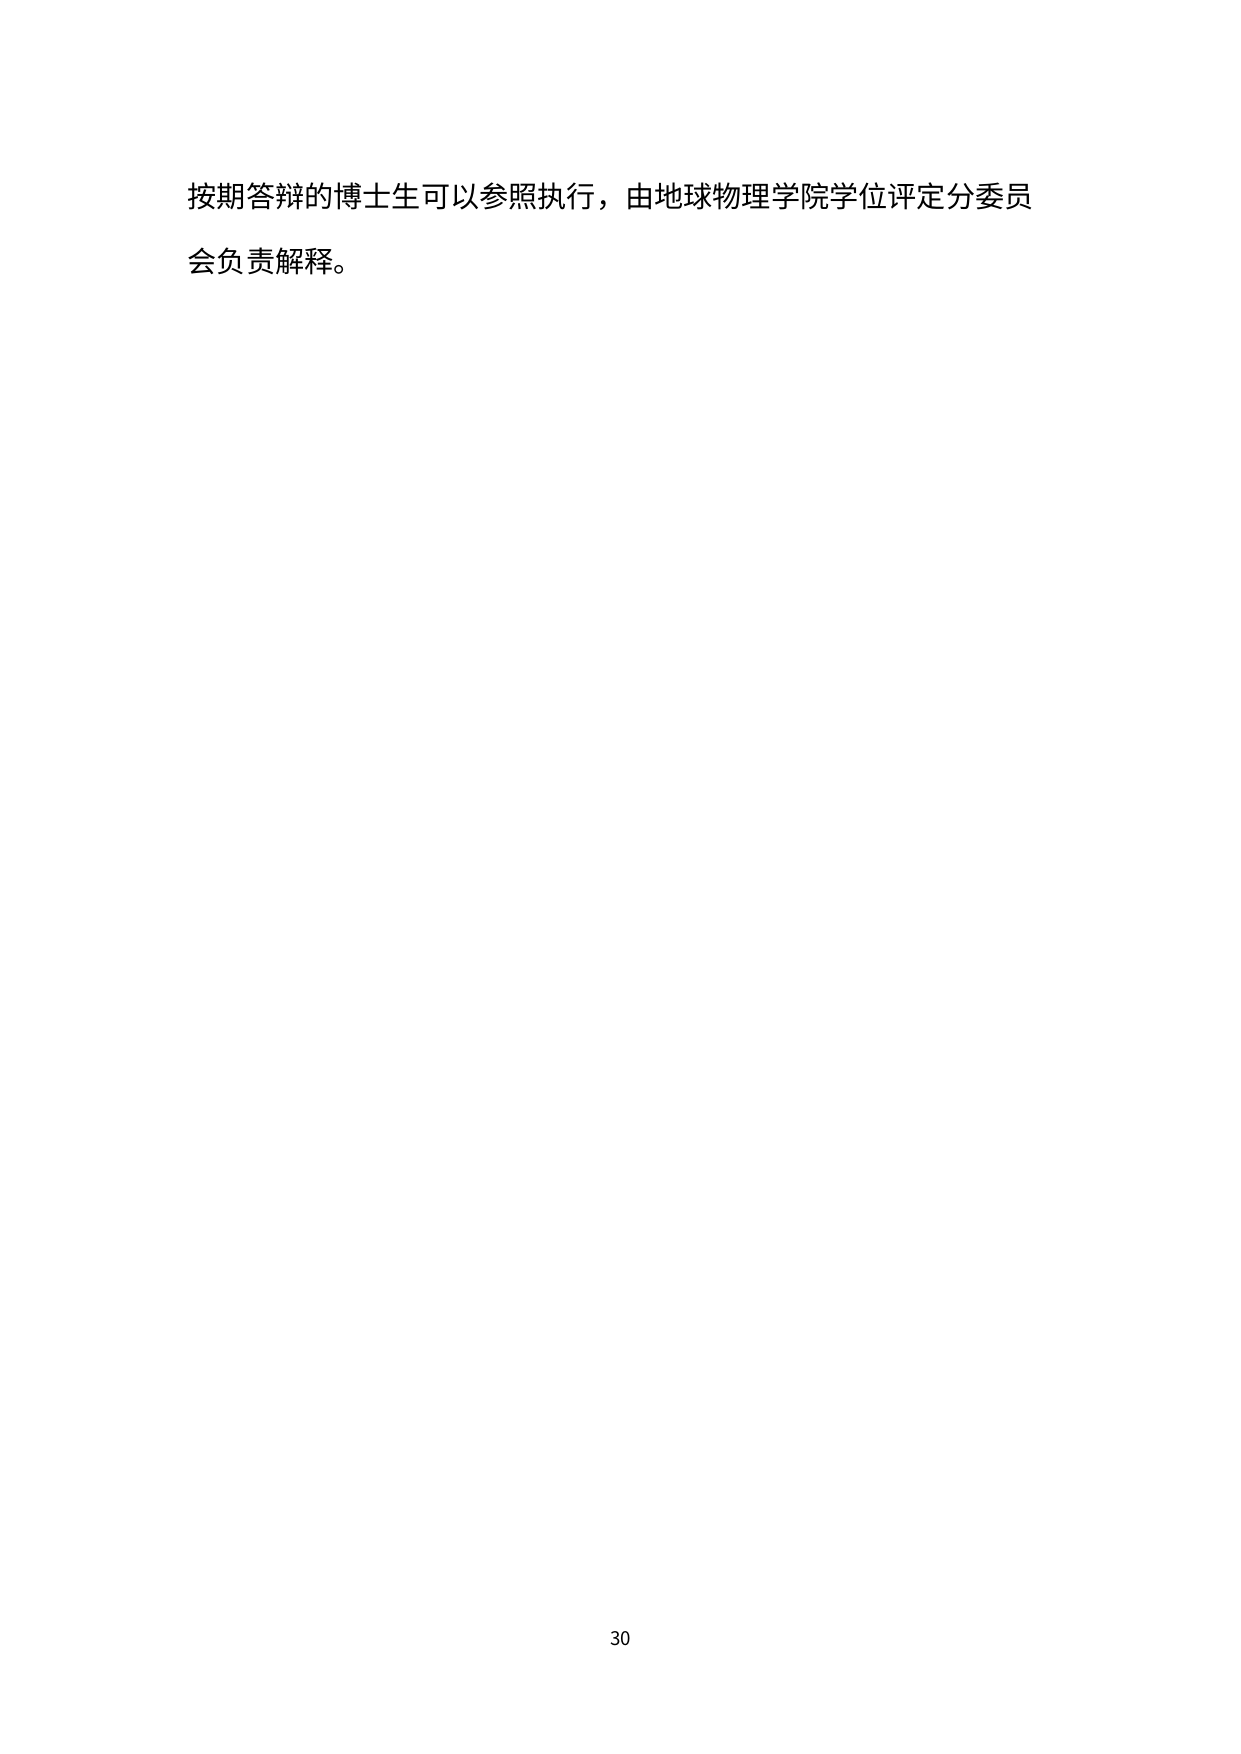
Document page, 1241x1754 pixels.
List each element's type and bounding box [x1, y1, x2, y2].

text [187, 162, 1053, 292]
